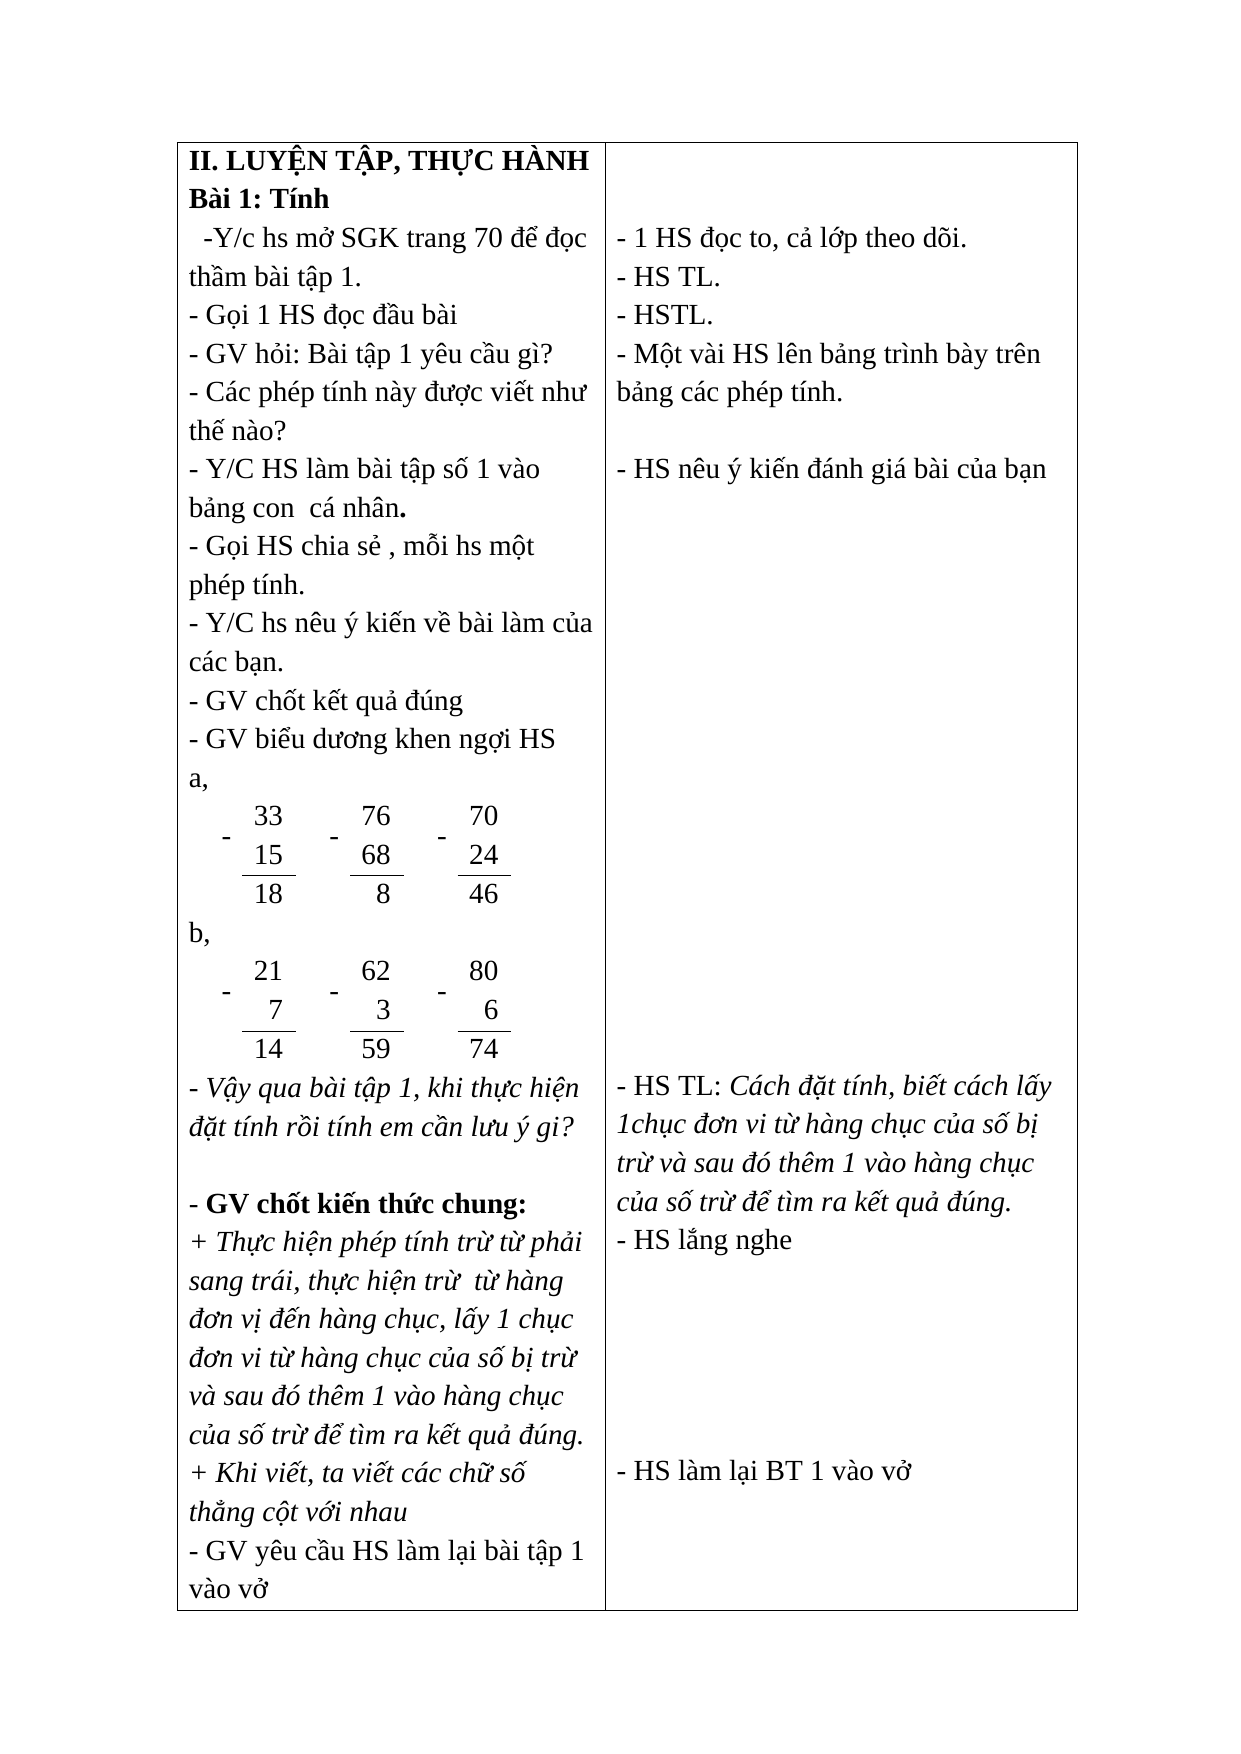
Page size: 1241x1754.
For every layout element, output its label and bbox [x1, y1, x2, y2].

table_cell [606, 143, 1077, 1610]
table_cell [178, 143, 605, 1610]
